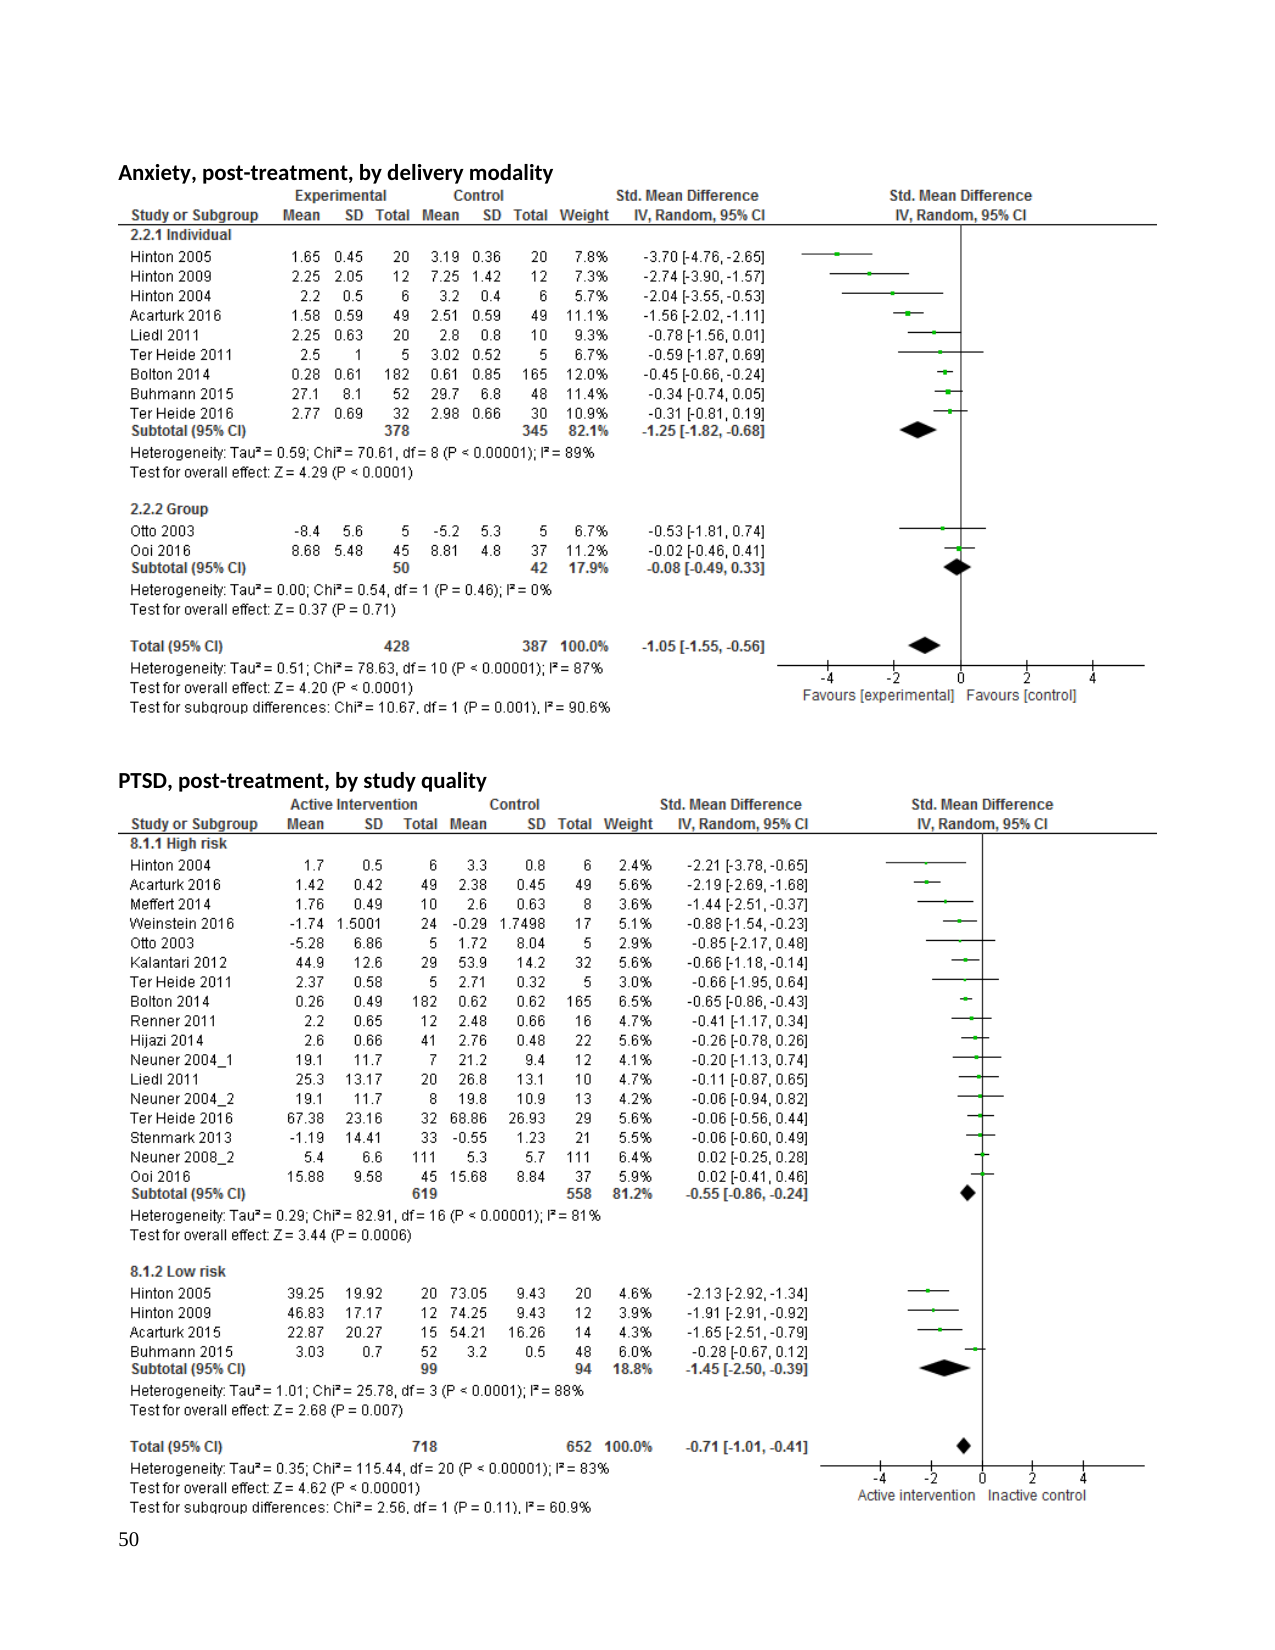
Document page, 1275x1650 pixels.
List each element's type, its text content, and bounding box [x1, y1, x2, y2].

text Anxiety, post-treatment, by delivery modality [118, 158, 1157, 186]
picture [118, 794, 1157, 1514]
text PTSD, post-treatment, by study quality [118, 767, 1157, 794]
picture [118, 186, 1157, 714]
